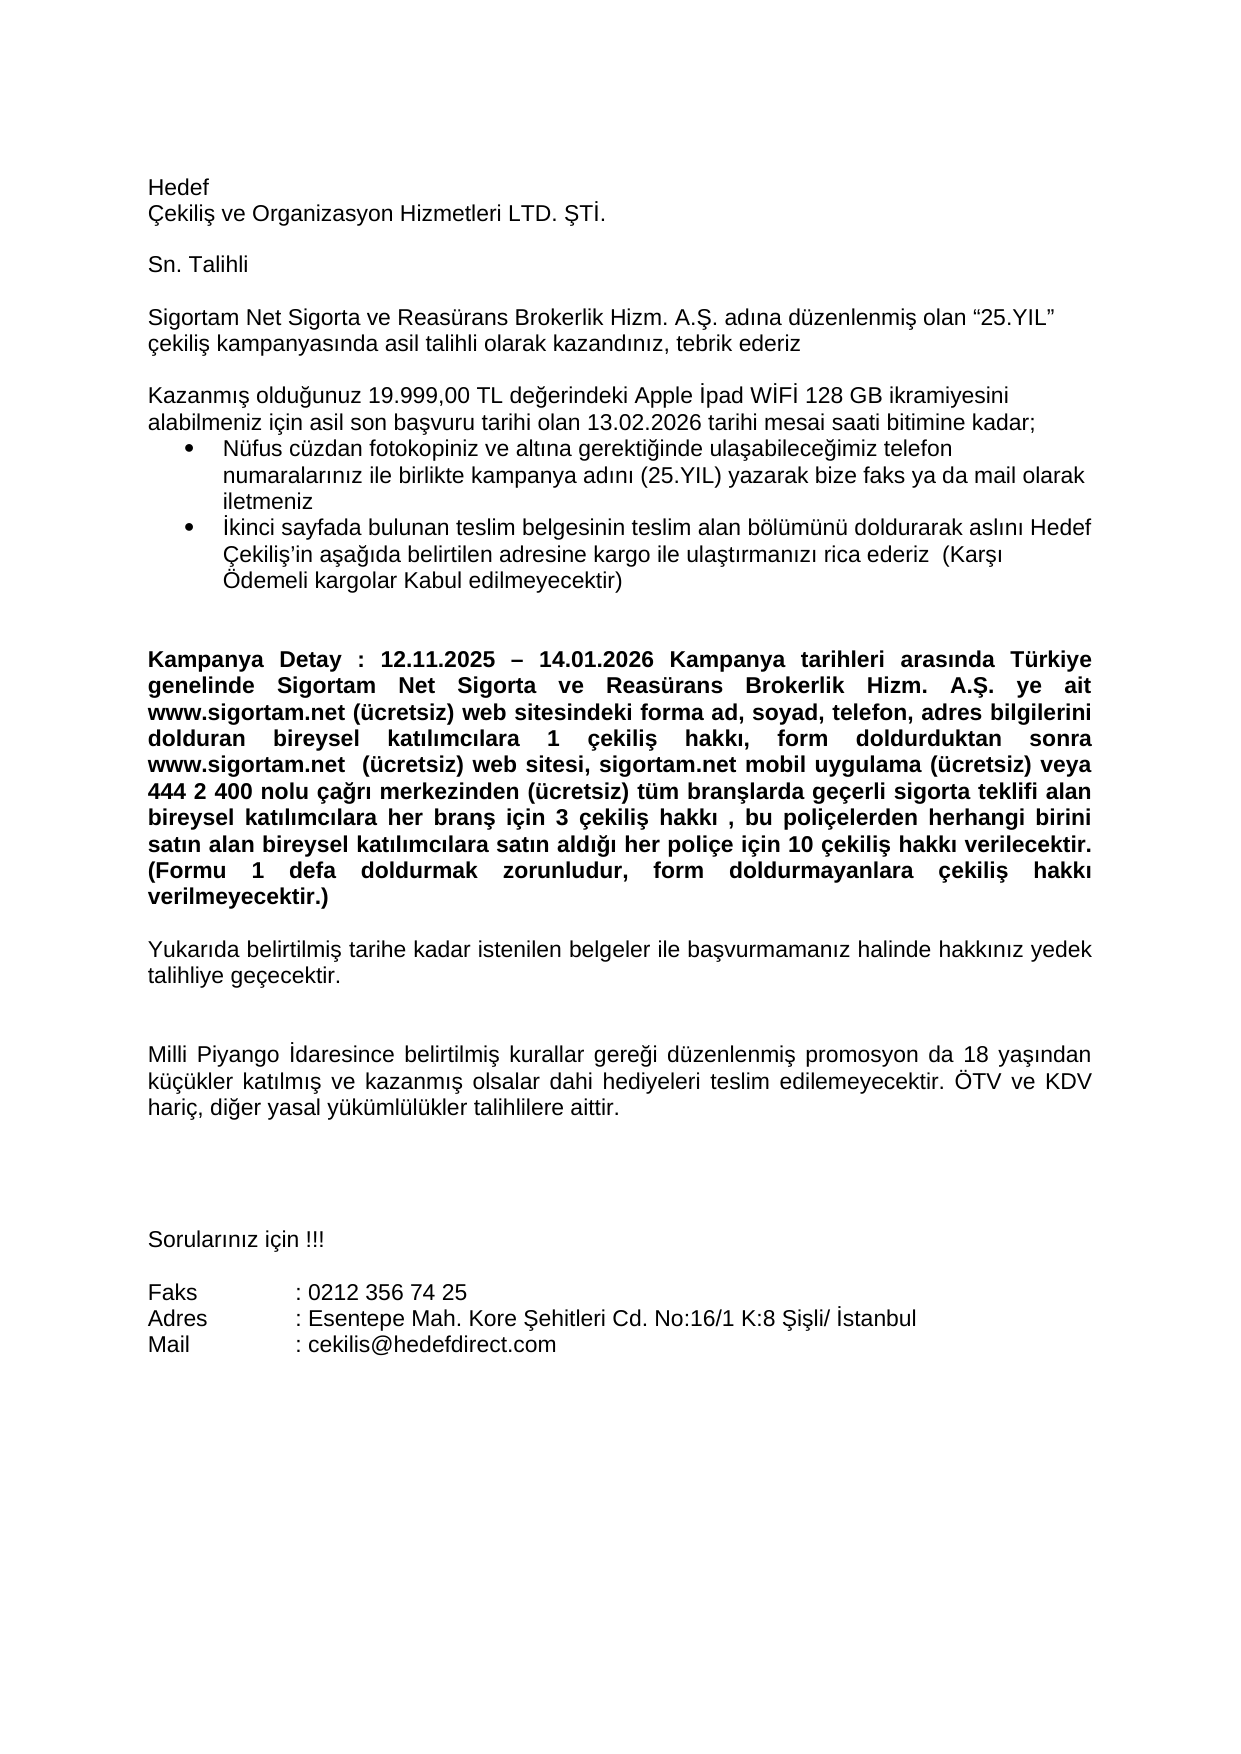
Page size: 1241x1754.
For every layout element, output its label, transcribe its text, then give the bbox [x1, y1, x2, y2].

text Kazanmış olduğunuz 19.999,00 TL değerindeki Apple İpad WİFİ 128 GB ikramiyesini alabilmeniz için asil son başvuru tarihi olan 13.02.2026 tarihi mesai saati bitimine kadar; [148, 382, 1093, 435]
text Hedef [148, 174, 1093, 200]
text Milli Piyango İdaresince belirtilmiş kurallar gereği düzenlenmiş promosyon da 18 yaşından küçükler katılmış ve kazanmış olsalar dahi hediyeleri teslim edilemeyecektir. ÖTV ve KDV hariç, diğer yasal yükümlülükler talihlilere aittir. [148, 1041, 1093, 1120]
text Yukarıda belirtilmiş tarihe kadar istenilen belgeler ile başvurmamanız halinde hakkınız yedek talihliye geçecektir. [148, 936, 1093, 989]
list Nüfus cüzdan fotokopiniz ve altına gerektiğinde ulaşabileceğimiz telefon numaralarınız ile birlikte kampanya adını (25.YIL) yazarak bize faks ya da mail olarak iletmeniz [185, 435, 1093, 514]
text Sn. Talihli [148, 251, 1093, 277]
list İkinci sayfada bulunan teslim belgesinin teslim alan bölümünü doldurarak aslını Hedef Çekiliş’in aşağıda belirtilen adresine kargo ile ulaştırmanızı rica ederiz (Karşı Ödemeli kargolar Kabul edilmeyecektir) [185, 514, 1093, 593]
text Faks : 0212 356 74 25 [148, 1278, 1093, 1305]
text Sorularınız için !!! [148, 1226, 1093, 1252]
text Mail : cekilis@hedefdirect.com [148, 1331, 1093, 1358]
text Sigortam Net Sigorta ve Reasürans Brokerlik Hizm. A.Ş. adına düzenlenmiş olan “25.YIL” çekiliş kampanyasında asil talihli olarak kazandınız, tebrik ederiz [148, 303, 1093, 356]
text Kampanya Detay : 12.11.2025 – 14.01.2026 Kampanya tarihleri arasında Türkiye genelinde Sigortam Net Sigorta ve Reasürans Brokerlik Hizm. A.Ş. ye ait www.sigortam.net (ücretsiz) web sitesindeki forma ad, soyad, telefon, adres bilgilerini dolduran bireysel katılımcılara 1 çekiliş hakkı, form doldurduktan sonra www.sigortam.net (ücretsiz) web sitesi, sigortam.net mobil uygulama (ücretsiz) veya 444 2 400 nolu çağrı merkezinden (ücretsiz) tüm branşlarda geçerli sigorta teklifi alan bireysel katılımcılara her branş için 3 çekiliş hakkı , bu poliçelerden herhangi birini satın alan bireysel katılımcılara satın aldığı her poliçe için 10 çekiliş hakkı verilecektir. (Formu 1 defa doldurmak zorunludur, form doldurmayanlara çekiliş hakkı verilmeyecektir.) [148, 646, 1093, 909]
text Adres : Esentepe Mah. Kore Şehitleri Cd. No:16/1 K:8 Şişli/ İstanbul [148, 1305, 1093, 1331]
text Çekiliş ve Organizasyon Hizmetleri LTD. ŞTİ. [148, 200, 1093, 227]
